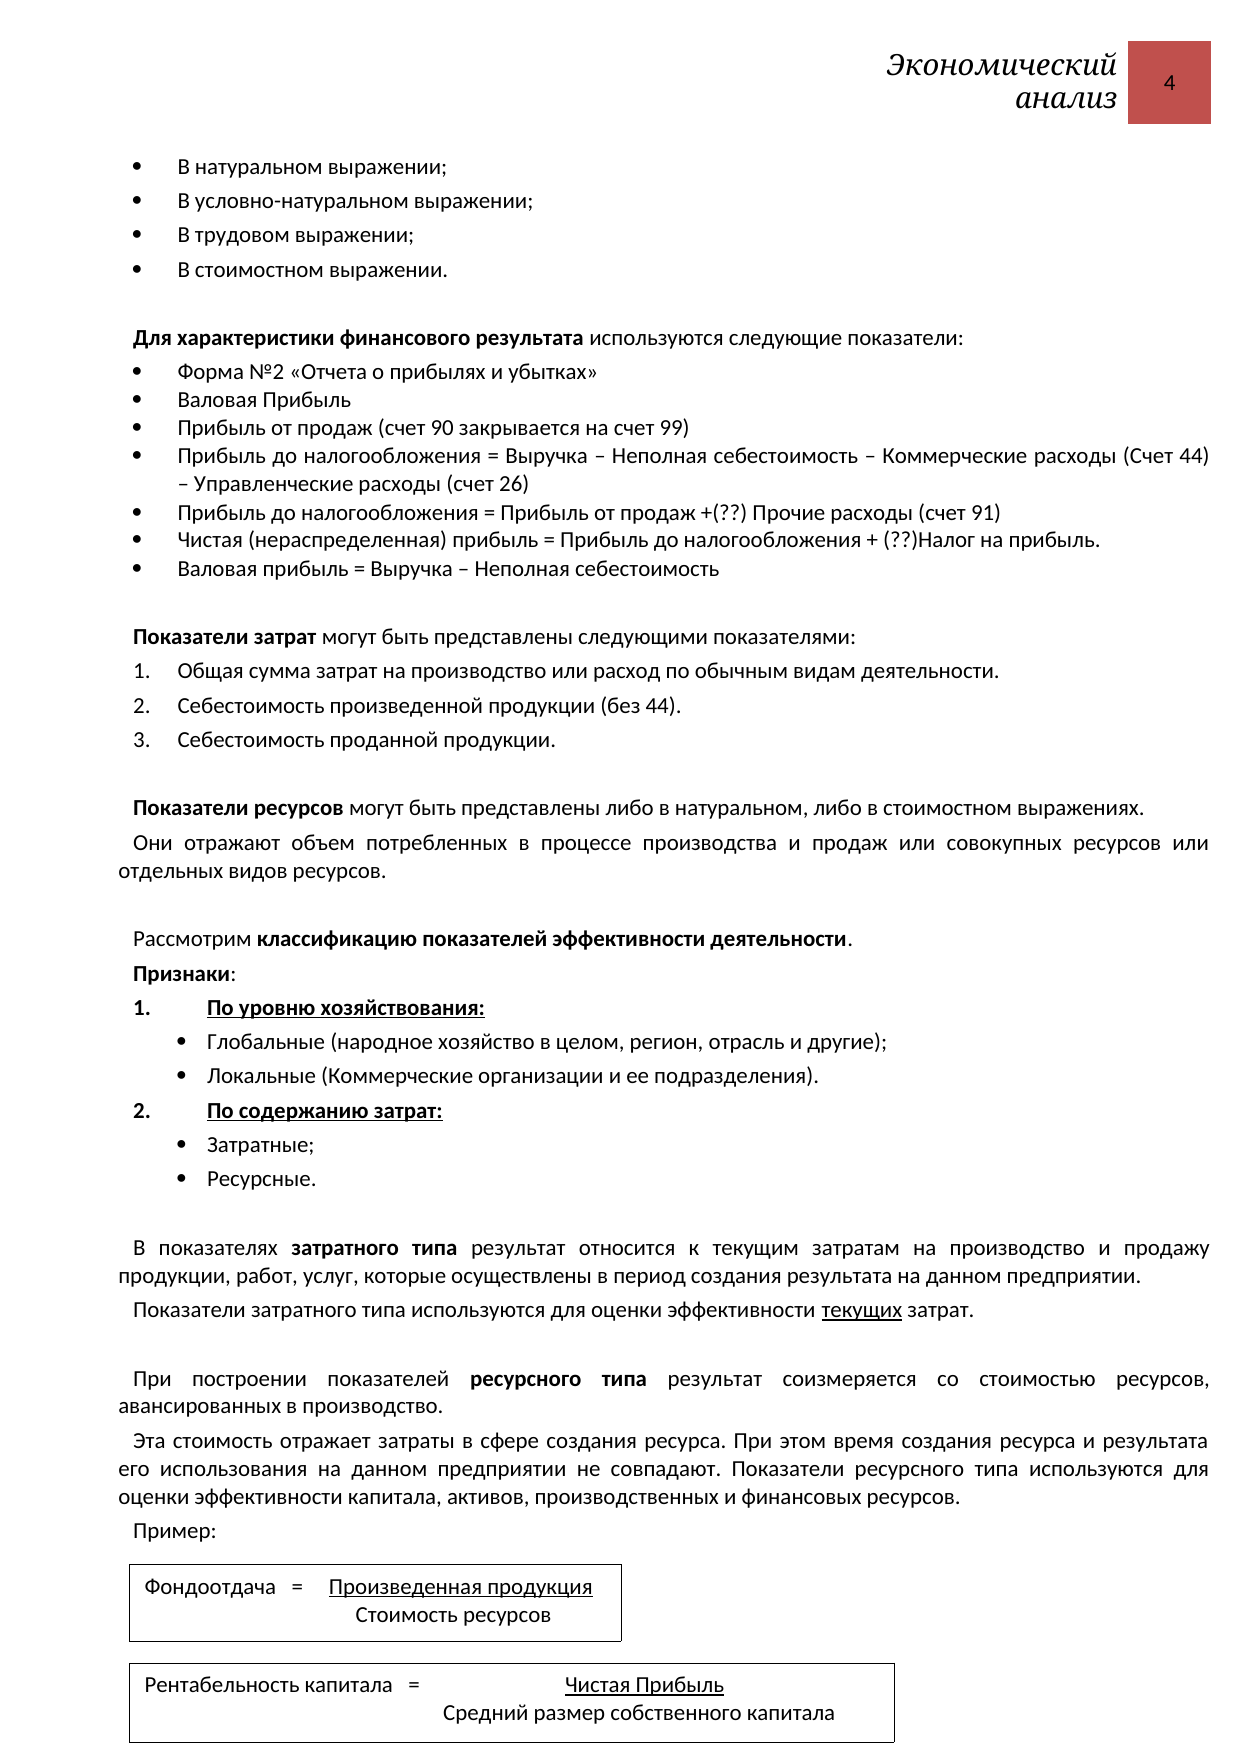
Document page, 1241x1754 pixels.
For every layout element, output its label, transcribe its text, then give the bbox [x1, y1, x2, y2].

list В стоимостном выражении. [118, 255, 1211, 283]
text Показатели ресурсов могут быть представлены либо в натуральном, либо в стоимостном выражениях. [118, 793, 1211, 822]
text В показателях затратного типа результат относится к текущим затратам на производство и продажу продукции, работ, услуг, которые осуществлены в период создания результата на данном предприятии. [118, 1233, 1211, 1289]
text Эта стоимость отражает затраты в сфере создания ресурса. При этом время создания ресурса и результата его использования на данном предприятии не совпадают. Показатели ресурсного типа используются для оценки эффективности капитала, активов, производственных и финансовых ресурсов. [118, 1426, 1211, 1510]
list Общая сумма затрат на производство или расход по обычным видам деятельности. [118, 656, 1211, 684]
list По содержанию затрат: [118, 1096, 1211, 1124]
list Локальные (Коммерческие организации и ее подразделения). [118, 1061, 1211, 1089]
text При построении показателей ресурсного типа результат соизмеряется со стоимостью ресурсов, авансированных в производство. [118, 1364, 1211, 1420]
list Прибыль до налогообложения = Выручка – Неполная себестоимость – Коммерческие расходы (Счет 44) – Управленческие расходы (счет 26) [133, 442, 1211, 498]
text Для характеристики финансового результата используются следующие показатели: [118, 323, 1211, 351]
list Затратные; [118, 1130, 1211, 1158]
text Показатели затрат могут быть представлены следующими показателями: [118, 622, 1211, 650]
list Себестоимость проданной продукции. [118, 725, 1211, 753]
text Пример: [118, 1516, 1211, 1544]
list Глобальные (народное хозяйство в целом, регион, отрасль и другие); [118, 1027, 1211, 1055]
list Прибыль до налогообложения = Прибыль от продаж +(??) Прочие расходы (счет 91) [133, 498, 1211, 526]
text Показатели затратного типа используются для оценки эффективности текущих затрат. [118, 1295, 1211, 1323]
list Валовая Прибыль [133, 386, 1211, 413]
list Прибыль от продаж (счет 90 закрывается на счет 99) [133, 413, 1211, 442]
list В натуральном выражении; [118, 152, 1211, 180]
list Ресурсные. [118, 1164, 1211, 1192]
list Себестоимость произведенной продукции (без 44). [118, 691, 1211, 719]
list Чистая (нераспределенная) прибыль = Прибыль до налогообложения + (??)Налог на прибыль. [133, 526, 1211, 554]
text Рассмотрим классификацию показателей эффективности деятельности. [118, 924, 1211, 952]
list В условно-натуральном выражении; [118, 186, 1211, 214]
list Форма №2 «Отчета о прибылях и убытках» [133, 357, 1211, 386]
text Признаки: [118, 959, 1211, 987]
list По уровню хозяйствования: [118, 993, 1211, 1021]
list В трудовом выражении; [118, 220, 1211, 248]
list Валовая прибыль = Выручка – Неполная себестоимость [133, 554, 1211, 582]
text Они отражают объем потребленных в процессе производства и продаж или совокупных ресурсов или отдельных видов ресурсов. [118, 828, 1211, 884]
